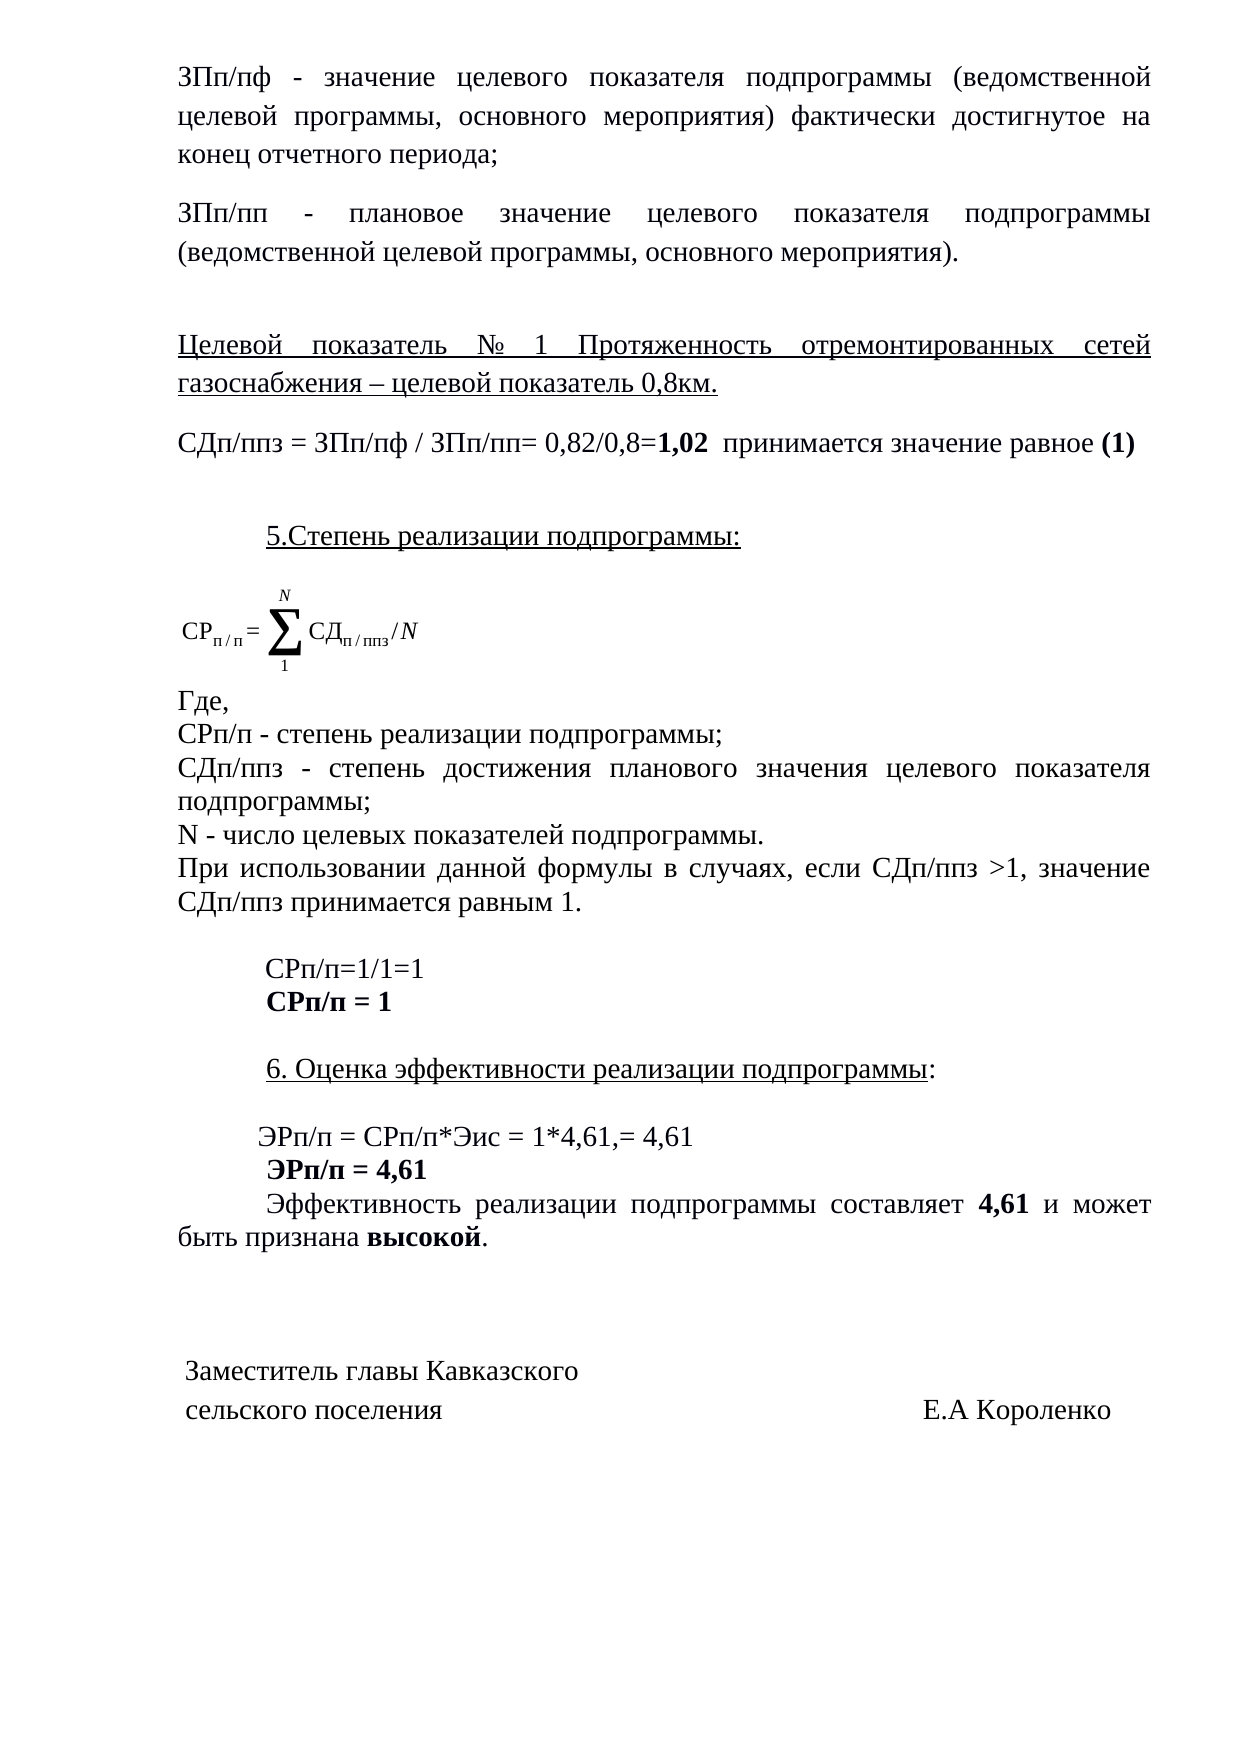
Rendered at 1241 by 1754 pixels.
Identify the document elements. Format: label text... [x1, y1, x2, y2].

text сельского поселения Е.А Короленко [177, 1392, 1152, 1426]
text ЗПп/пп - плановое значение целевого показателя подпрограммы (ведомственной целевой программы, основного мероприятия). [177, 196, 1152, 268]
text 6. Оценка эффективности реализации подпрограммы: [177, 1052, 1152, 1085]
text Эффективность реализации подпрограммы составляет 4,61 и может быть признана высокой. [177, 1186, 1152, 1253]
text Целевой показатель № 1 Протяженность отремонтированных сетей газоснабжения – целевой показатель 0,8км. [177, 327, 1152, 399]
text При использовании данной формулы в случаях, если СДп/ппз >1, значение СДп/ппз принимается равным 1. [177, 850, 1152, 917]
text СДп/ппз = ЗПп/пф / ЗПп/пп= 0,82/0,8=1,02 принимается значение равное (1) [177, 425, 1152, 458]
text СРп/п - степень реализации подпрограммы; [177, 716, 1152, 750]
text СДп/ппз - степень достижения планового значения целевого показателя подпрограммы; [177, 750, 1152, 817]
text СРп/п = 1 [177, 984, 1152, 1018]
text Где, [177, 683, 1152, 716]
text N - число целевых показателей подпрограммы. [177, 817, 1152, 850]
text 5.Степень реализации подпрограммы: [177, 518, 1152, 551]
text ЭРп/п = СРп/п*Эис = 1*4,61,= 4,61 [177, 1119, 1152, 1152]
text Заместитель главы Кавказского [177, 1353, 1152, 1387]
text ЗПп/пф - значение целевого показателя подпрограммы (ведомственной целевой программы, основного мероприятия) фактически достигнутое на конец отчетного периода; [177, 59, 1152, 170]
text СРп/п=1/1=1 [177, 951, 1152, 984]
text ЭРп/п = 4,61 [177, 1152, 1152, 1186]
